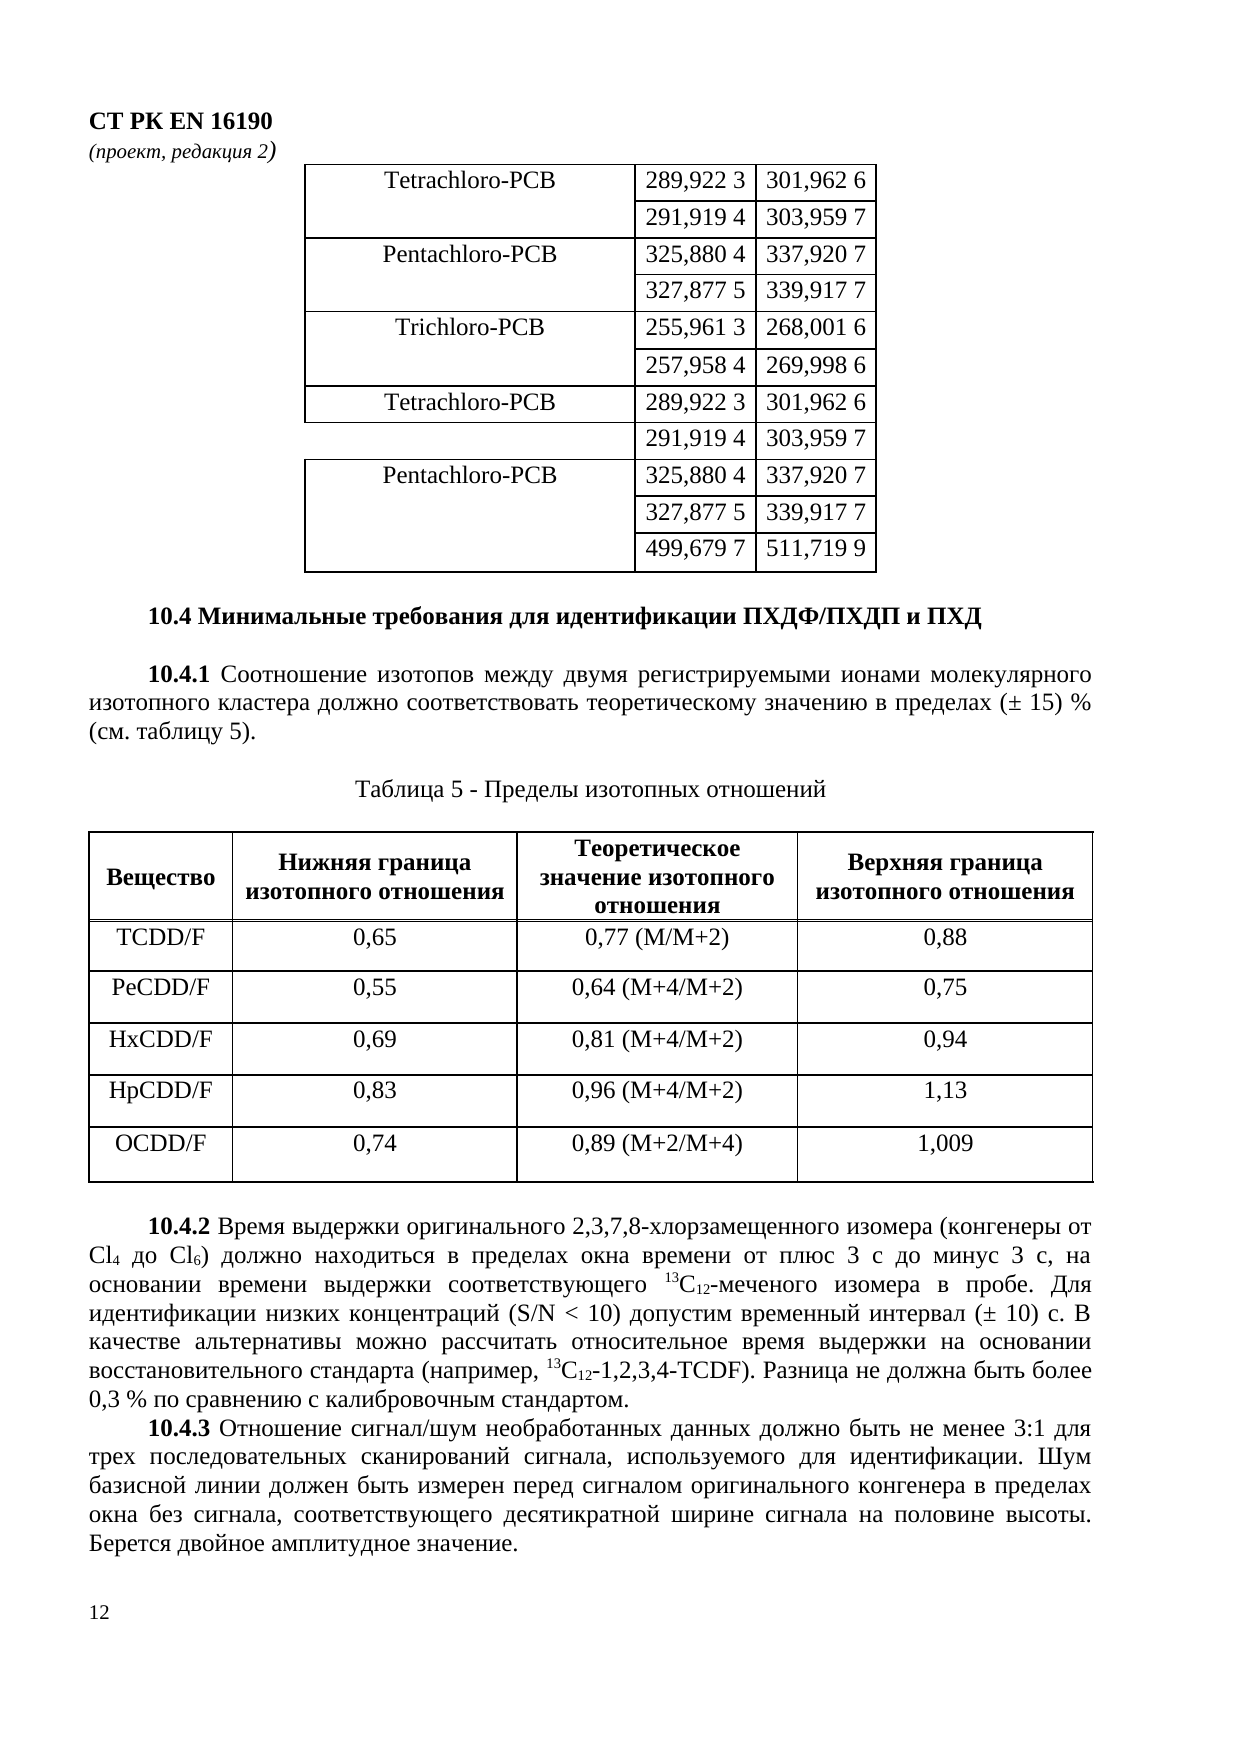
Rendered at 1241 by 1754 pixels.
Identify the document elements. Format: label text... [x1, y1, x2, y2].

table_cell 0,88 [798, 922, 1092, 970]
text 10.4.3 Отношение сигнал/шум необработанных данных должно быть не менее 3:1 для трех последовательных сканирований сигнала, используемого для идентификации. Шум базисной линии должен быть измерен перед сигналом оригинального конгенера в пределах окна без сигнала, соответствующего десятикратной ширине сигнала на половине высоты. Берется двойное амплитудное значение. [89, 1413, 1092, 1556]
table_cell PeCDD/F [90, 972, 232, 1022]
table_cell 291,919 4 [636, 423, 755, 458]
table_cell 268,001 6 [757, 312, 875, 348]
table_cell Tetrachloro-PCB [306, 387, 634, 422]
table_cell 0,77 (M/M+2) [518, 922, 797, 970]
table_cell 301,962 6 [757, 387, 875, 422]
table_header Теоретическое значение изотопного отношения [518, 833, 797, 919]
table_cell 1,13 [798, 1076, 1092, 1126]
table_cell Pentachloro-PCB [306, 460, 634, 571]
table_cell 303,959 7 [757, 423, 875, 458]
table_cell 327,877 5 [636, 497, 755, 532]
table_cell 0,94 [798, 1024, 1092, 1074]
table_cell 337,920 7 [757, 239, 875, 274]
table_cell 327,877 5 [636, 275, 755, 311]
table_cell 499,679 7 [636, 534, 755, 571]
table_cell 291,919 4 [636, 202, 755, 237]
table_cell 303,959 7 [757, 202, 875, 237]
table_header Нижняя граница изотопного отношения [233, 833, 516, 919]
table_cell 289,922 3 [636, 165, 755, 200]
table_cell 511,719 9 [757, 534, 875, 571]
table_cell 0,81 (M+4/M+2) [518, 1024, 797, 1074]
table_cell 339,917 7 [757, 275, 875, 311]
text 10.4.1 Соотношение изотопов между двумя регистрируемыми ионами молекулярного изотопного кластера должно соответствовать теоретическому значению в пределах (± 15) % (см. таблицу 5). [89, 659, 1092, 745]
text Таблица 5 - Пределы изотопных отношений [89, 774, 1092, 802]
table_cell 0,74 [233, 1128, 516, 1181]
table_cell 1,009 [798, 1128, 1092, 1181]
table_cell 0,75 [798, 972, 1092, 1022]
table_cell 255,961 3 [636, 312, 755, 348]
table_cell 337,920 7 [757, 460, 875, 495]
table_cell 0,64 (M+4/M+2) [518, 972, 797, 1022]
table_cell TCDD/F [90, 922, 232, 970]
table_cell 257,958 4 [636, 350, 755, 385]
table_cell 325,880 4 [636, 460, 755, 495]
table_cell HxCDD/F [90, 1024, 232, 1074]
table_cell 0,89 (M+2/M+4) [518, 1128, 797, 1181]
table_cell Trichloro-PCB [306, 312, 634, 385]
table_cell 339,917 7 [757, 497, 875, 532]
table_cell 0,69 [233, 1024, 516, 1074]
table_cell 0,83 [233, 1076, 516, 1126]
text 10.4 Минимальные требования для идентификации ПХДФ/ПХДП и ПХД [89, 601, 1092, 630]
table_cell 301,962 6 [757, 165, 875, 200]
table_cell 0,96 (M+4/M+2) [518, 1076, 797, 1126]
text 10.4.2 Время выдержки оригинального 2,3,7,8-хлорзамещенного изомера (конгенеры от Cl4 до Cl6) должно находиться в пределах окна времени от плюс 3 с до минус 3 с, на основании времени выдержки соответствующего 13C12-меченого изомера в пробе. Для идентификации низких концентраций (S/N < 10) допустим временный интервал (± 10) с. В качестве альтернативы можно рассчитать относительное время выдержки на основании восстановительного стандарта (например, 13C12-1,2,3,4-TCDF). Разница не должна быть более 0,3 % по сравнению с калибровочным стандартом. [89, 1211, 1092, 1413]
table_cell 269,998 6 [757, 350, 875, 385]
table_cell HpCDD/F [90, 1076, 232, 1126]
table_cell Tetrachloro-PCB [306, 165, 634, 237]
table_cell 289,922 3 [636, 387, 755, 422]
table_cell Pentachloro-PCB [306, 239, 634, 311]
table_cell 0,65 [233, 922, 516, 970]
table_cell 0,55 [233, 972, 516, 1022]
table_cell 325,880 4 [636, 239, 755, 274]
table_header Верхняя граница изотопного отношения [798, 833, 1092, 919]
table_cell OCDD/F [90, 1128, 232, 1181]
table_header Вещество [90, 833, 232, 919]
